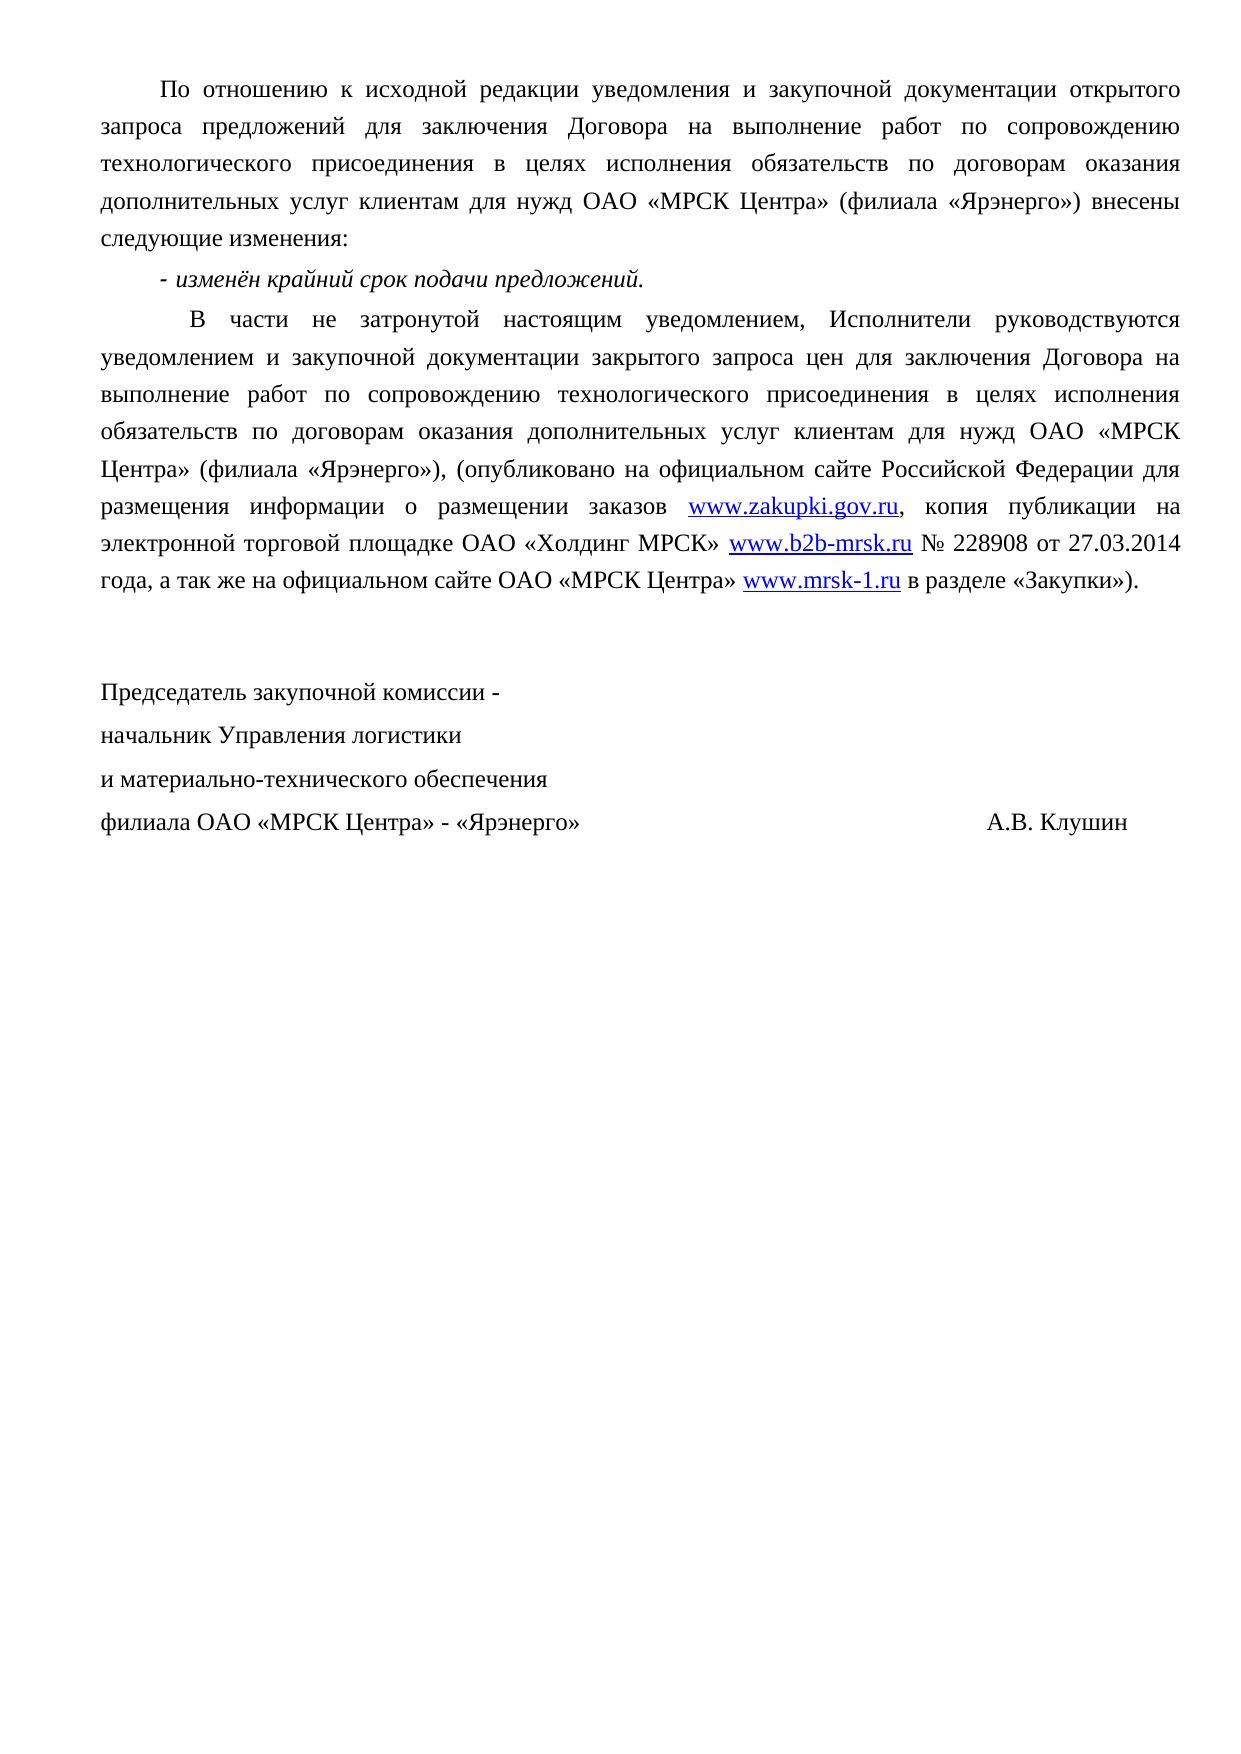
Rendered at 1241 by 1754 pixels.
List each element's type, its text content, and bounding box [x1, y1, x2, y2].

text Председатель закупочной комиссии - [100, 677, 1181, 706]
text По отношению к исходной редакции уведомления и закупочной документации открытого запроса предложений для заключения Договора на выполнение работ по сопровождению технологического присоединения в целях исполнения обязательств по договорам оказания дополнительных услуг клиентам для нужд ОАО «МРСК Центра» (филиала «Ярэнерго») внесены следующие изменения: [100, 74, 1181, 252]
text начальник Управления логистики [100, 721, 1181, 749]
text В части не затронутой настоящим уведомлением, Исполнители руководствуются уведомлением и закупочной документации закрытого запроса цен для заключения Договора на выполнение работ по сопровождению технологического присоединения в целях исполнения обязательств по договорам оказания дополнительных услуг клиентам для нужд ОАО «МРСК Центра» (филиала «Ярэнерго»), (опубликовано на официальном сайте Российской Федерации для размещения информации о размещении заказов www.zakupki.gov.ru, копия публикации на электронной торговой площадке ОАО «Холдинг МРСК» www.b2b-mrsk.ru № 228908 от 27.03.2014 года, а так же на официальном сайте ОАО «МРСК Центра» www.mrsk-1.ru в разделе «Закупки»). [100, 304, 1181, 594]
list изменён крайний срок подачи предложений. [100, 260, 1181, 294]
text и материально-технического обеспечения [100, 764, 1181, 792]
text филиала ОАО «МРСК Центра» - «Ярэнерго» А.В. Клушин [100, 807, 1181, 836]
